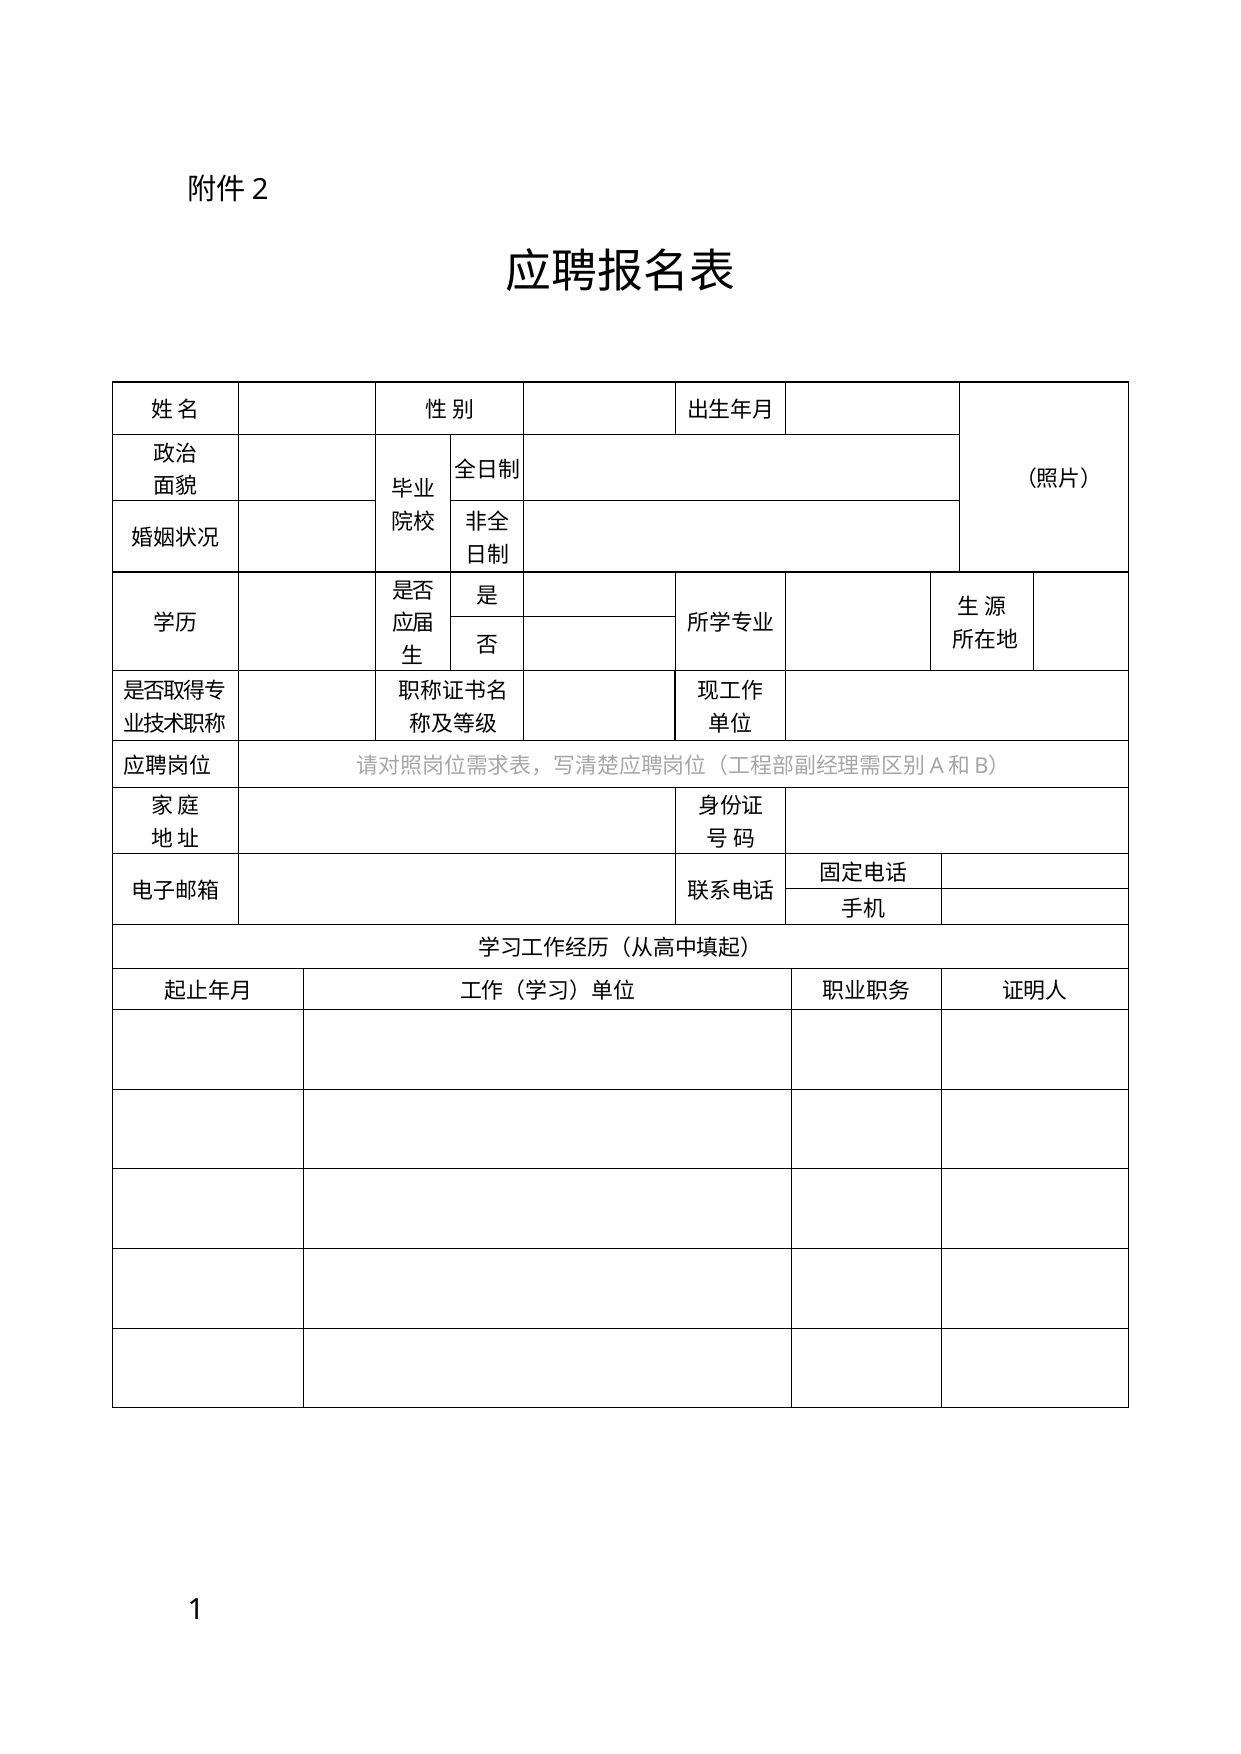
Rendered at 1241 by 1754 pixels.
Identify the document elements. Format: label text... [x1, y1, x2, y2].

table_cell [113, 1090, 303, 1168]
text 附件2 [187, 154, 1053, 219]
table_header （照片） [960, 383, 1128, 571]
table_cell 家 庭 地 址 [113, 788, 238, 853]
table_cell [942, 889, 1128, 924]
table_cell [239, 501, 375, 571]
table_cell [792, 1249, 941, 1328]
table_cell [304, 1169, 791, 1248]
table_cell [524, 501, 959, 571]
table_cell [792, 1169, 941, 1248]
table_cell 非全 日制 [451, 501, 523, 571]
table_cell 全日制 [451, 435, 523, 500]
table_cell [113, 1249, 303, 1328]
table_cell [942, 854, 1128, 888]
table_cell [524, 671, 674, 740]
table_cell 职称证书名称及等级 [376, 671, 523, 740]
table_cell [304, 1329, 791, 1407]
table_cell [942, 1010, 1128, 1088]
table_cell [792, 1329, 941, 1407]
table_header 出生年月 [676, 383, 785, 434]
table_cell 否 [451, 617, 523, 670]
table_cell [524, 435, 959, 500]
table_cell [113, 1169, 303, 1248]
table_cell 生 源 所在地 [931, 573, 1033, 670]
table_cell [1034, 573, 1128, 670]
table_cell 是否应届生 [376, 573, 450, 670]
table_cell 学习工作经历（从高中填起） [113, 925, 1128, 967]
table_cell [304, 1249, 791, 1328]
text 应聘报名表 [187, 219, 1053, 316]
table_cell [524, 617, 675, 670]
table_cell [239, 573, 375, 670]
table_cell 所学专业 [676, 573, 785, 670]
table_cell 是否取得专 业技术职称 [113, 671, 238, 740]
table_cell [239, 788, 675, 853]
table_header [786, 383, 959, 434]
table_cell [113, 1010, 303, 1088]
table_header [524, 383, 675, 434]
table_cell [524, 573, 675, 616]
table_cell [304, 1090, 791, 1168]
table_cell [792, 1090, 941, 1168]
table_cell 证明人 [942, 969, 1128, 1009]
table_cell [942, 1169, 1128, 1248]
table_header [239, 383, 375, 434]
table_cell 职业职务 [792, 969, 941, 1009]
table_cell 婚姻状况 [113, 501, 238, 571]
table_cell [942, 1090, 1128, 1168]
table_cell [239, 671, 375, 740]
table_cell 手机 [786, 889, 941, 924]
table_cell [113, 1329, 303, 1407]
table_cell 政治 面貌 [113, 435, 238, 500]
table_header 姓 名 [113, 383, 238, 434]
table_header 性 别 [376, 383, 523, 434]
table_cell 工作（学习）单位 [304, 969, 791, 1009]
table_cell [786, 671, 1128, 740]
table_cell [942, 1329, 1128, 1407]
table_cell 固定电话 [786, 854, 941, 888]
table_cell 起止年月 [113, 969, 303, 1009]
table_cell 请对照岗位需求表，写清楚应聘岗位（工程部副经理需区别A和B） [239, 741, 1128, 787]
table_cell 身份证 号 码 [676, 788, 785, 853]
table_cell [786, 788, 1128, 853]
table_cell [239, 854, 675, 924]
table_cell 现工作 单位 [676, 671, 785, 740]
table_cell 学历 [113, 573, 238, 670]
table_cell 联系电话 [676, 854, 785, 924]
table_cell [942, 1249, 1128, 1328]
table_cell 是 [451, 573, 523, 616]
table_cell [786, 573, 930, 670]
table_cell [792, 1010, 941, 1088]
table_cell [304, 1010, 791, 1088]
table_cell 应聘岗位 [113, 741, 238, 787]
table_cell [239, 435, 375, 500]
table_cell 毕业院校 [376, 435, 450, 571]
table_cell 电子邮箱 [113, 854, 238, 924]
